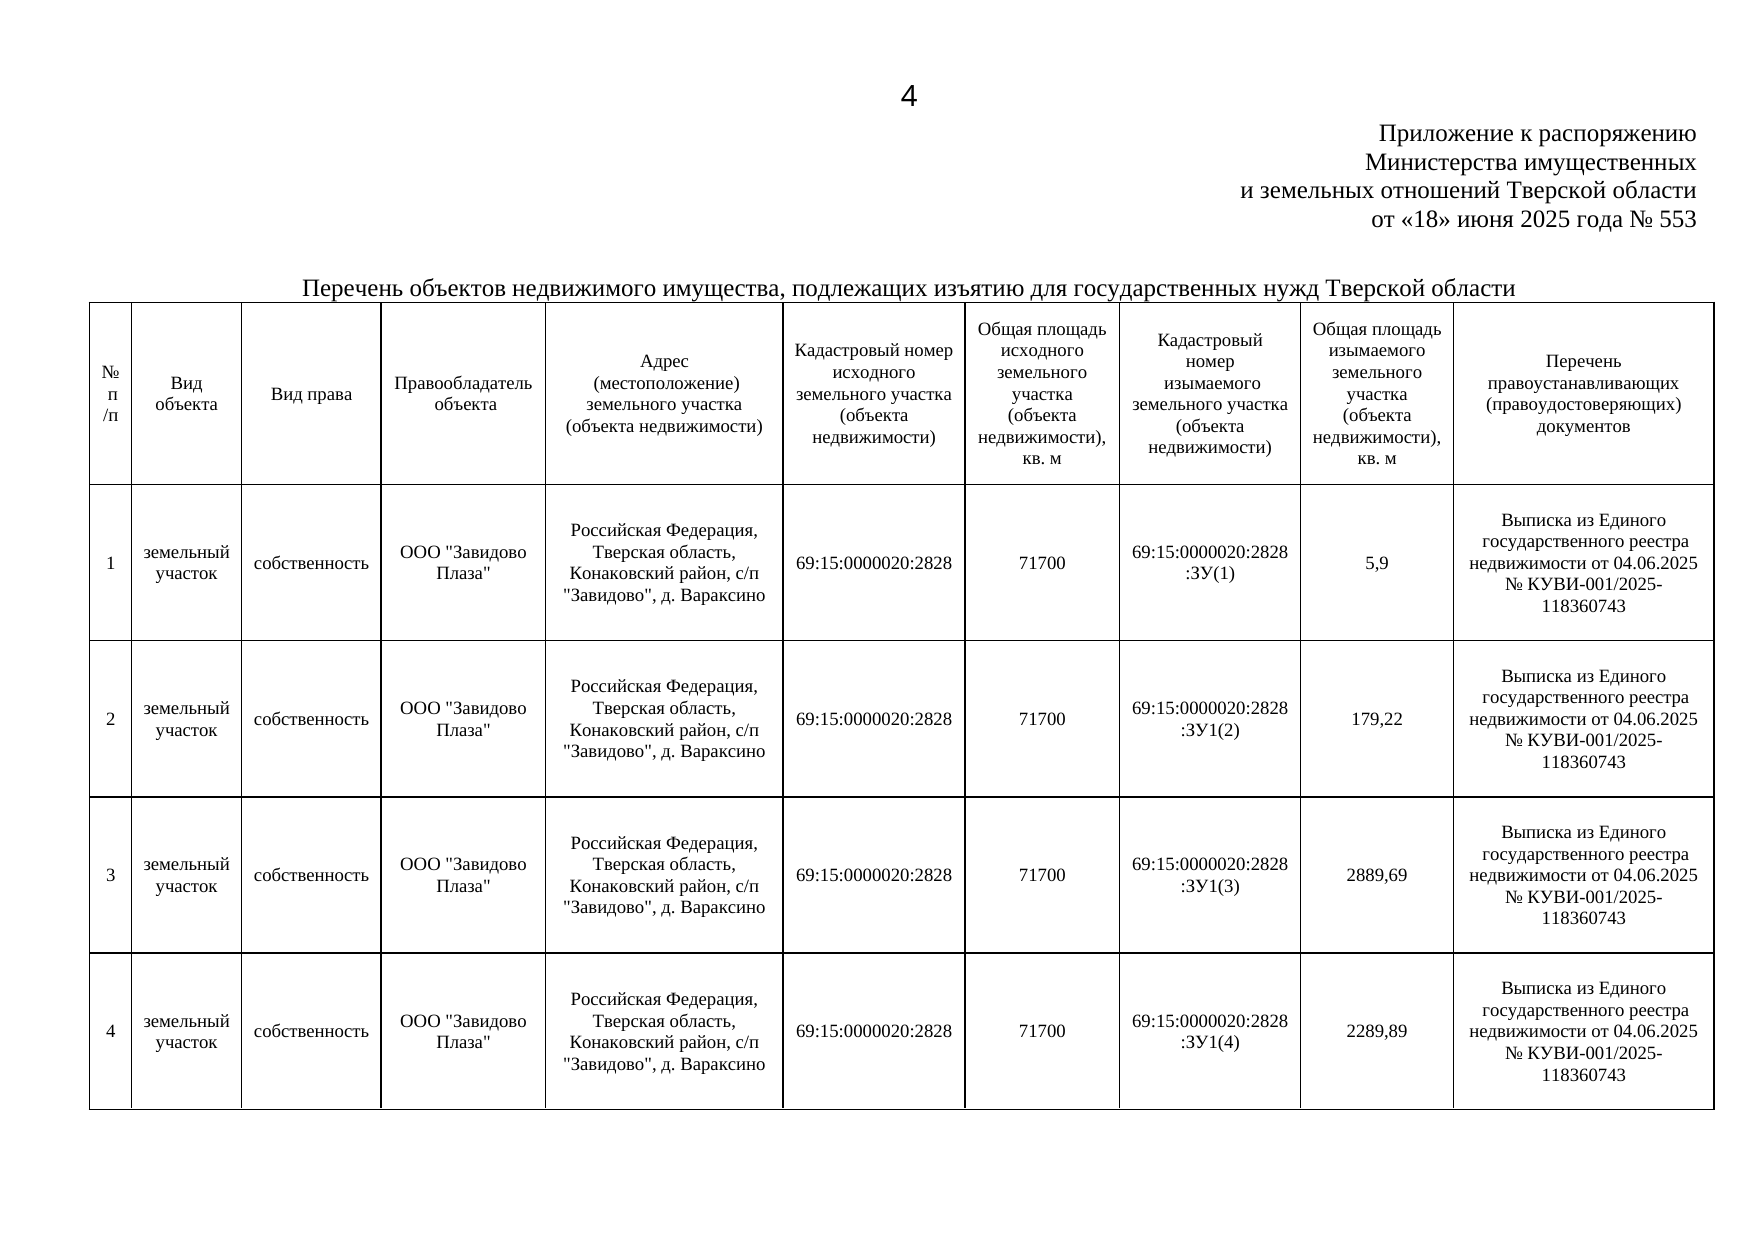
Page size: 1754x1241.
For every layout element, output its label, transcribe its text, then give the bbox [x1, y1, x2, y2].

table_cell Выписка из Единого государственного реестра недвижимости от 04.06.2025 № КУВИ-001/2025-118360743 [1454, 954, 1713, 1108]
text от «18» июня 2025 года № 553 [88, 204, 1697, 233]
table_cell земельный участок [132, 954, 241, 1108]
table_header Вид права [242, 303, 380, 483]
table_cell 69:15:0000020:2828:ЗУ1(3) [1120, 798, 1300, 952]
table_cell 2889,69 [1301, 798, 1453, 952]
table_header Вид объекта [132, 303, 241, 483]
text Перечень объектов недвижимого имущества, подлежащих изъятию для государственных нужд Тверской области [88, 273, 1729, 302]
table_cell земельный участок [132, 641, 241, 796]
table_cell ООО "Завидово Плаза" [382, 798, 545, 952]
table_cell 69:15:0000020:2828:ЗУ1(4) [1120, 954, 1300, 1108]
table_cell собственность [242, 798, 380, 952]
table_cell 2 [90, 641, 131, 796]
table_cell 69:15:0000020:2828 [784, 798, 964, 952]
table_cell ООО "Завидово Плаза" [382, 641, 545, 796]
table_cell 2289,89 [1301, 954, 1453, 1108]
table_cell 69:15:0000020:2828 [784, 954, 964, 1108]
text Министерства имущественных [88, 147, 1697, 176]
table_header Адрес (местоположение) земельного участка (объекта недвижимости) [546, 303, 782, 483]
table_cell земельный участок [132, 798, 241, 952]
text и земельных отношений Тверской области [88, 176, 1697, 204]
table_cell ООО "Завидово Плаза" [382, 485, 545, 640]
text Приложение к распоряжению [88, 118, 1697, 147]
table_cell Российская Федерация, Тверская область, Конаковский район, с/п "Завидово", д. Вараксино [546, 641, 782, 796]
table_cell 69:15:0000020:2828:ЗУ(1) [1120, 485, 1300, 640]
table_cell собственность [242, 485, 380, 640]
table_cell собственность [242, 641, 380, 796]
table_cell 3 [90, 798, 131, 952]
table_cell земельный участок [132, 485, 241, 640]
table_cell Российская Федерация, Тверская область, Конаковский район, с/п "Завидово", д. Вараксино [546, 954, 782, 1108]
table_cell 71700 [966, 954, 1119, 1108]
table_cell 69:15:0000020:2828:ЗУ1(2) [1120, 641, 1300, 796]
table_cell Выписка из Единого государственного реестра недвижимости от 04.06.2025 № КУВИ-001/2025-118360743 [1454, 485, 1713, 640]
table_cell Выписка из Единого государственного реестра недвижимости от 04.06.2025 № КУВИ-001/2025-118360743 [1454, 641, 1713, 796]
table_cell 71700 [966, 485, 1119, 640]
table_cell 69:15:0000020:2828 [784, 641, 964, 796]
table_header Правообладатель объекта [382, 303, 545, 483]
table_cell 69:15:0000020:2828 [784, 485, 964, 640]
table_cell 1 [90, 485, 131, 640]
table_cell ООО "Завидово Плаза" [382, 954, 545, 1108]
table_header № п/п [90, 303, 131, 483]
table_cell 5,9 [1301, 485, 1453, 640]
table_cell Российская Федерация, Тверская область, Конаковский район, с/п "Завидово", д. Вараксино [546, 798, 782, 952]
table_cell 4 [90, 954, 131, 1108]
table_cell собственность [242, 954, 380, 1108]
table_cell 179,22 [1301, 641, 1453, 796]
table_header Кадастровый номер исходного земельного участка (объекта недвижимости) [784, 303, 964, 483]
table_cell Выписка из Единого государственного реестра недвижимости от 04.06.2025 № КУВИ-001/2025-118360743 [1454, 798, 1713, 952]
table_header Кадастровый номер изымаемого земельного участка (объекта недвижимости) [1120, 303, 1300, 483]
table_cell Российская Федерация, Тверская область, Конаковский район, с/п "Завидово", д. Вараксино [546, 485, 782, 640]
table_header Общая площадь изымаемого земельного участка (объекта недвижимости),кв. м [1301, 303, 1453, 483]
table_cell 71700 [966, 641, 1119, 796]
table_header Перечень правоустанавливающих (правоудостоверяющих) документов [1454, 303, 1713, 483]
table_cell 71700 [966, 798, 1119, 952]
table_header Общая площадь исходного земельного участка (объекта недвижимости),кв. м [966, 303, 1119, 483]
